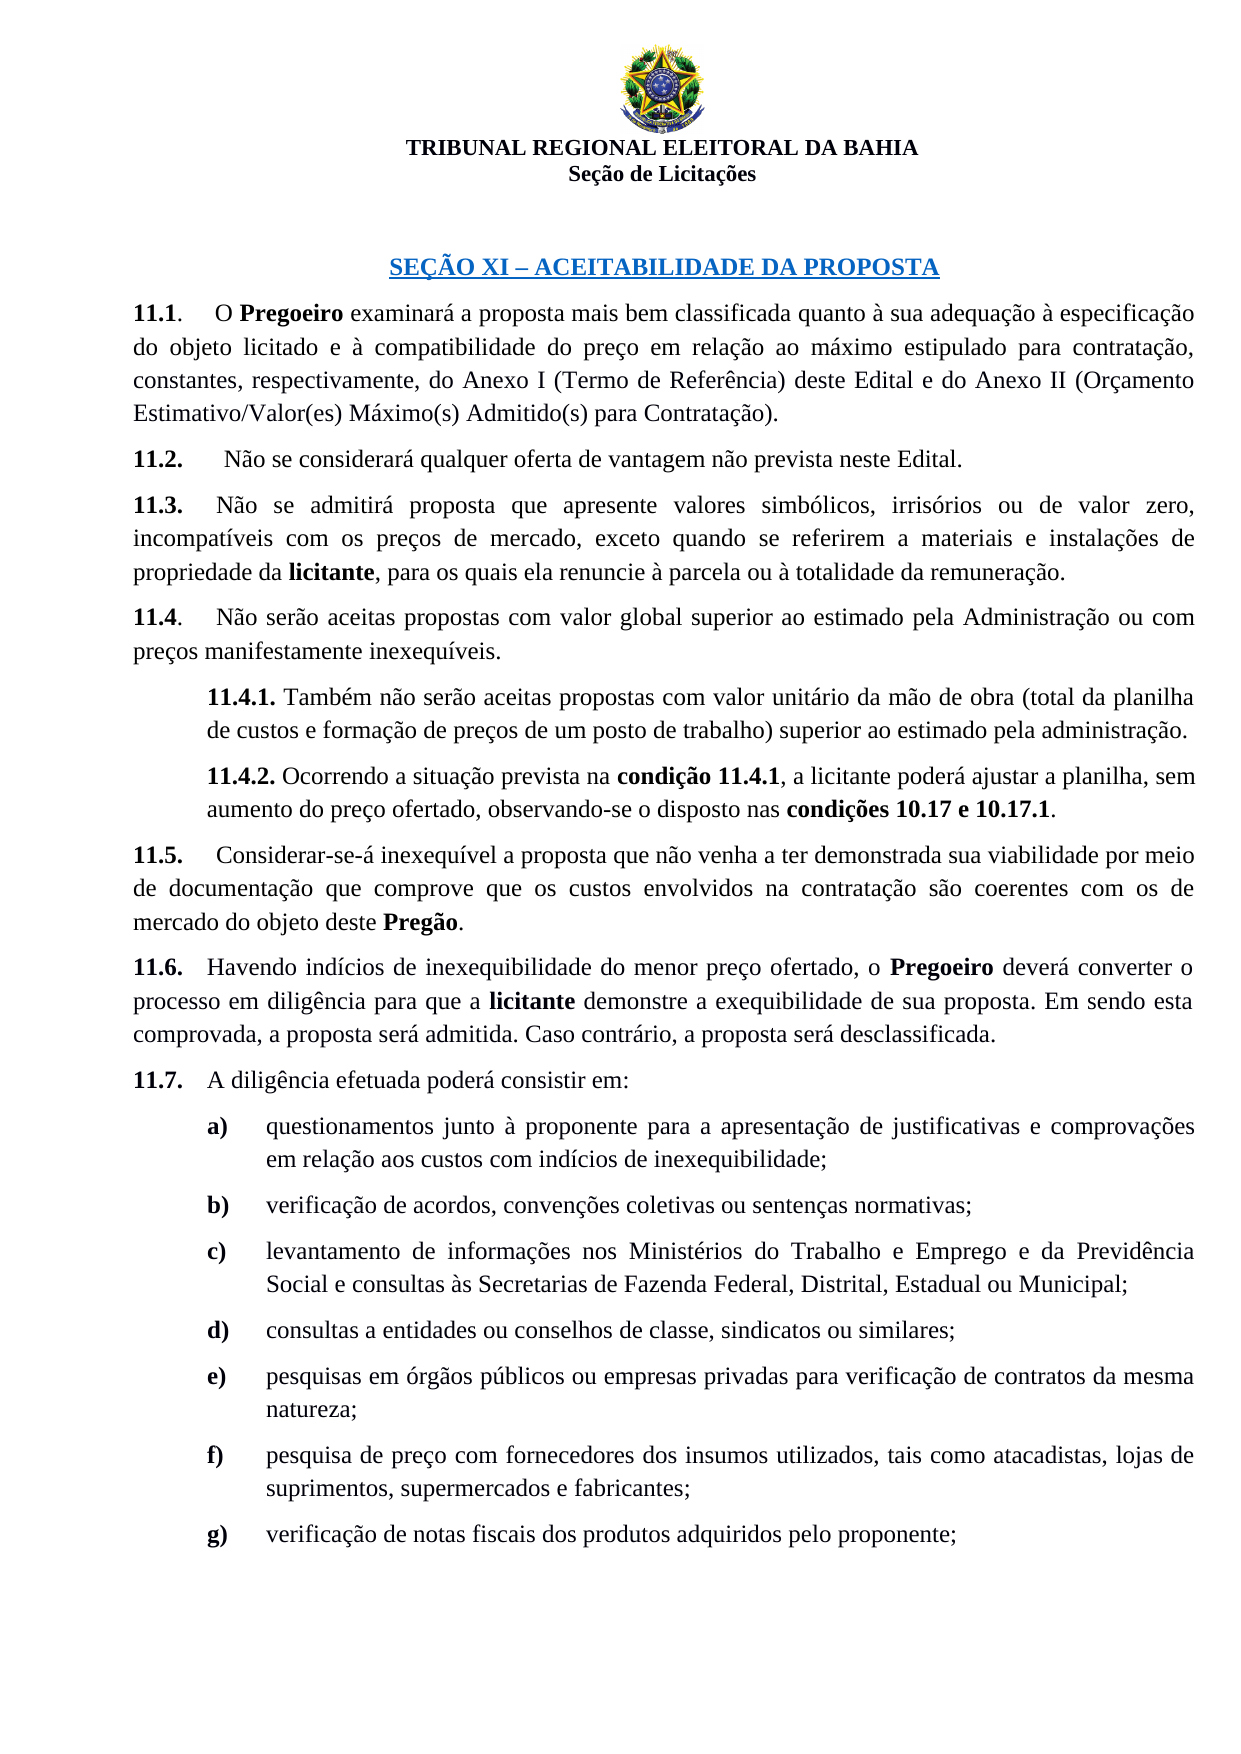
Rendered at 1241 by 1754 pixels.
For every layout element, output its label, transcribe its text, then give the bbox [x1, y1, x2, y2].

text SEÇÃO XI – ACEITABILIDADE DA PROPOSTA [133, 249, 1196, 282]
text 11.5. Considerar-se-á inexequível a proposta que não venha a ter demonstrada sua viabilidade por meio de documentação que comprove que os custos envolvidos na contratação são coerentes com os de mercado do objeto deste Pregão. [133, 837, 1196, 937]
text 11.7. A diligência efetuada poderá consistir em: [133, 1062, 1193, 1095]
list questionamentos junto à proponente para a apresentação de justificativas e comprovações em relação aos custos com indícios de inexequibilidade; [207, 1107, 1196, 1174]
text 11.4.2. Ocorrendo a situação prevista na condição 11.4.1, a licitante poderá ajustar a planilha, sem aumento do preço ofertado, observando-se o disposto nas condições 10.17 e 10.17.1. [207, 757, 1196, 824]
list verificação de notas fiscais dos produtos adquiridos pelo proponente; [207, 1516, 1196, 1549]
list levantamento de informações nos Ministérios do Trabalho e Emprego e da Previdência Social e consultas às Secretarias de Fazenda Federal, Distrital, Estadual ou Municipal; [207, 1232, 1196, 1299]
text 11.4. Não serão aceitas propostas com valor global superior ao estimado pela Administração ou com preços manifestamente inexequíveis. [133, 599, 1196, 666]
text 11.6. Havendo indícios de inexequibilidade do menor preço ofertado, o Pregoeiro deverá converter o processo em diligência para que a licitante demonstre a exequibilidade de sua proposta. Em sendo esta comprovada, a proposta será admitida. Caso contrário, a proposta será desclassificada. [133, 949, 1193, 1049]
text 11.3. Não se admitirá proposta que apresente valores simbólicos, irrisórios ou de valor zero, incompatíveis com os preços de mercado, exceto quando se referirem a materiais e instalações de propriedade da licitante, para os quais ela renuncie à parcela ou à totalidade da remuneração. [133, 487, 1196, 587]
list consultas a entidades ou conselhos de classe, sindicatos ou similares; [207, 1312, 1196, 1345]
list pesquisas em órgãos públicos ou empresas privadas para verificação de contratos da mesma natureza; [207, 1357, 1196, 1424]
text 11.1. O Pregoeiro examinará a proposta mais bem classificada quanto à sua adequação à especificação do objeto licitado e à compatibilidade do preço em relação ao máximo estipulado para contratação, constantes, respectivamente, do Anexo I (Termo de Referência) deste Edital e do Anexo II (Orçamento Estimativo/Valor(es) Máximo(s) Admitido(s) para Contratação). [133, 295, 1196, 428]
list verificação de acordos, convenções coletivas ou sentenças normativas; [207, 1187, 1196, 1220]
text 11.2. Não se considerará qualquer oferta de vantagem não prevista neste Edital. [133, 441, 1196, 474]
text 11.4.1. Também não serão aceitas propostas com valor unitário da mão de obra (total da planilha de custos e formação de preços de um posto de trabalho) superior ao estimado pela administração. [207, 678, 1196, 745]
list pesquisa de preço com fornecedores dos insumos utilizados, tais como atacadistas, lojas de suprimentos, supermercados e fabricantes; [207, 1437, 1196, 1503]
